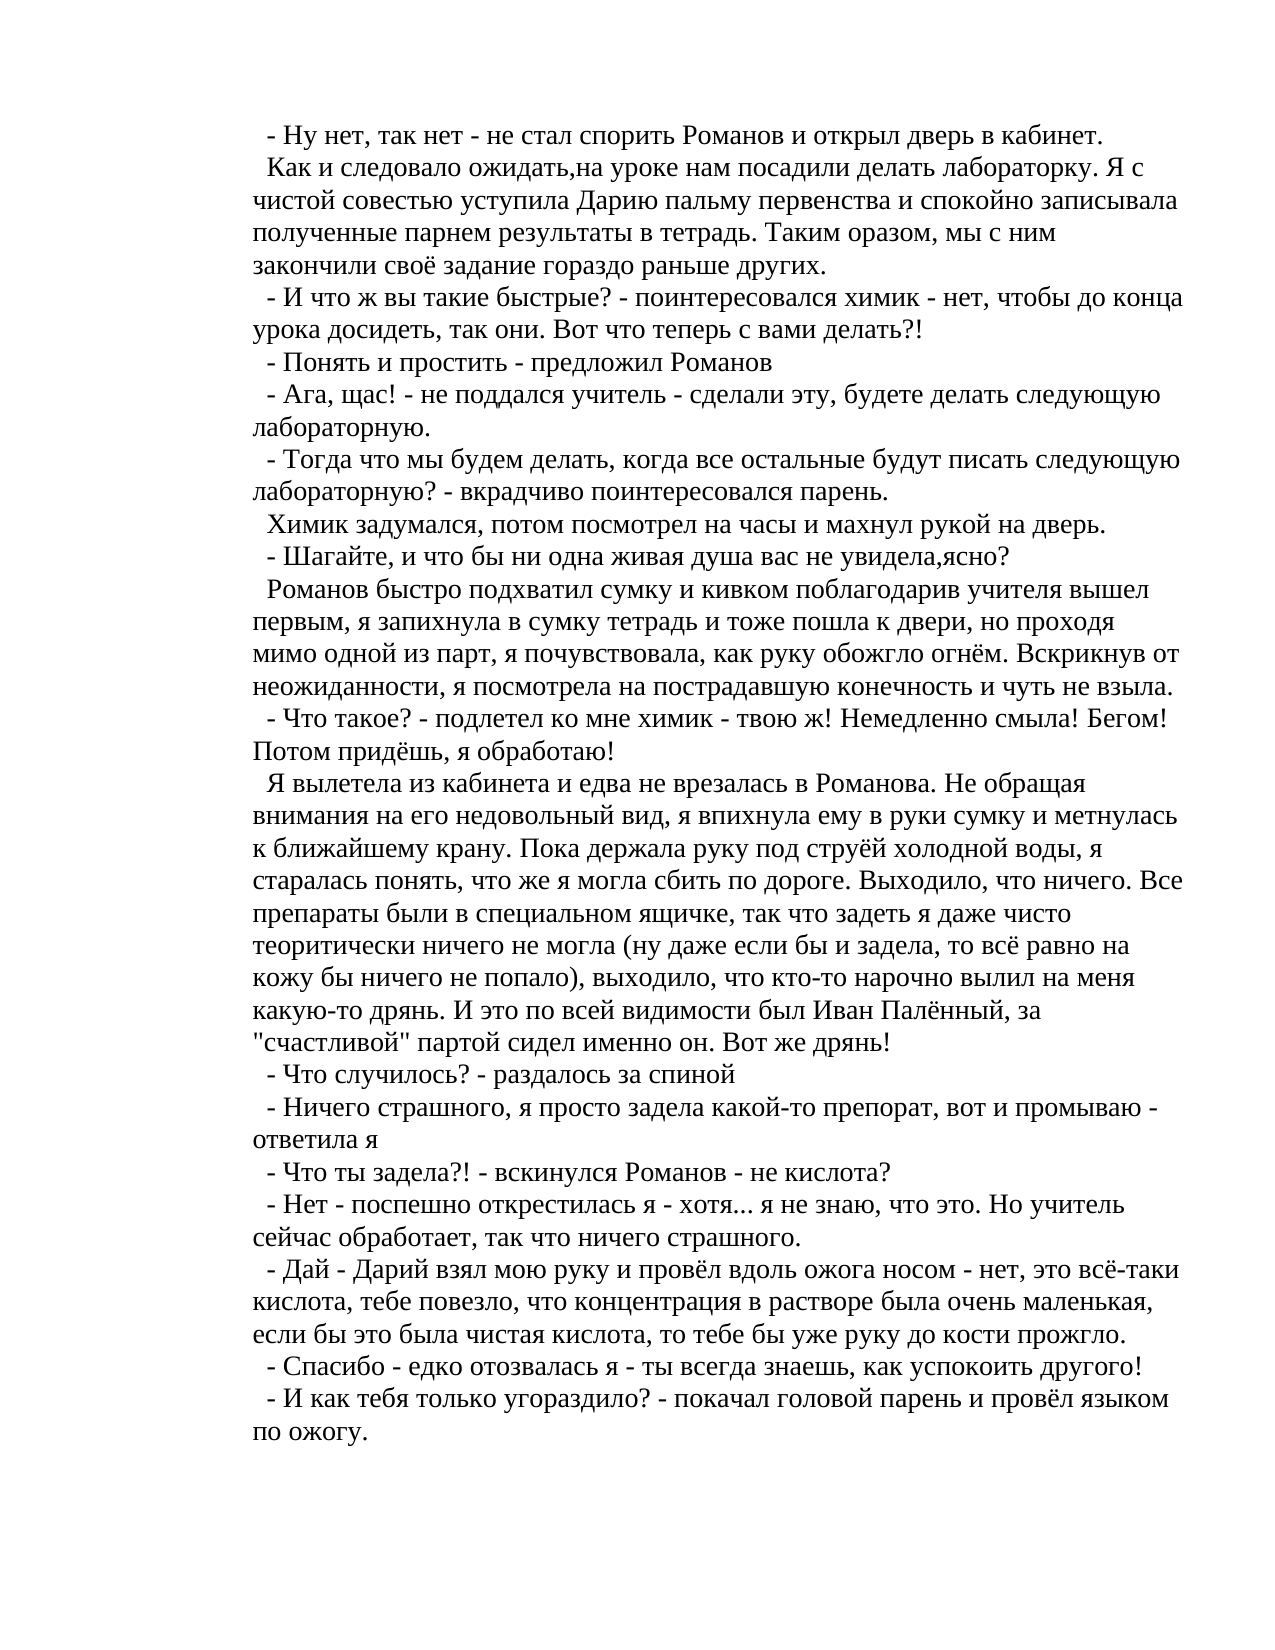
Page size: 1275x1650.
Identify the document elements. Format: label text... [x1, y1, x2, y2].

text - Что такое? - подлетел ко мне химик - твою ж! Немедленно смыла! Бегом! Потом придёшь, я обработаю! [252, 701, 1186, 766]
text - Ага, щас! - не поддался учитель - сделали эту, будете делать следующую лабораторную. [252, 377, 1186, 442]
text - Что ты задела?! - вскинулся Романов - не кислота? [252, 1155, 1186, 1187]
text - Ничего страшного, я просто задела какой-то препорат, вот и промываю - ответила я [252, 1090, 1186, 1155]
text Я вылетела из кабинета и едва не врезалась в Романова. Не обращая внимания на его недовольный вид, я впихнула ему в руки сумку и метнулась к ближайшему крану. Пока держала руку под струёй холодной воды, я старалась понять, что же я могла сбить по дороге. Выходило, что ничего. Все препараты были в специальном ящичке, так что задеть я даже чисто теоритически ничего не могла (ну даже если бы и задела, то всё равно на кожу бы ничего не попало), выходило, что кто-то нарочно вылил на меня какую-то дрянь. И это по всей видимости был Иван Палённый, за "счастливой" партой сидел именно он. Вот же дрянь! [252, 766, 1186, 1058]
text Как и следовало ожидать,на уроке нам посадили делать лабораторку. Я с чистой совестью уступила Дарию пальму первенства и спокойно записывала полученные парнем результаты в тетрадь. Таким оразом, мы с ним закончили своё задание гораздо раньше других. [252, 151, 1186, 280]
text - Тогда что мы будем делать, когда все остальные будут писать следующую лабораторную? - вкрадчиво поинтересовался парень. [252, 442, 1186, 507]
text - И как тебя только угораздило? - покачал головой парень и провёл языком по ожогу. [252, 1382, 1186, 1446]
text - Шагайте, и что бы ни одна живая душа вас не увидела,ясно? [252, 539, 1186, 572]
text - Что случилось? - раздалось за спиной [252, 1058, 1186, 1090]
text - И что ж вы такие быстрые? - поинтересовался химик - нет, чтобы до конца урока досидеть, так они. Вот что теперь с вами делать?! [252, 280, 1186, 345]
text Химик задумался, потом посмотрел на часы и махнул рукой на дверь. [252, 507, 1186, 539]
text - Понять и простить - предложил Романов [252, 345, 1186, 377]
text - Ну нет, так нет - не стал спорить Романов и открыл дверь в кабинет. [252, 118, 1186, 151]
text Романов быстро подхватил сумку и кивком поблагодарив учителя вышел первым, я запихнула в сумку тетрадь и тоже пошла к двери, но проходя мимо одной из парт, я почувствовала, как руку обожгло огнём. Вскрикнув от неожиданности, я посмотрела на пострадавшую конечность и чуть не взыла. [252, 572, 1186, 701]
text - Дай - Дарий взял мою руку и провёл вдоль ожога носом - нет, это всё-таки кислота, тебе повезло, что концентрация в растворе была очень маленькая, если бы это была чистая кислота, то тебе бы уже руку до кости прожгло. [252, 1252, 1186, 1349]
text - Нет - поспешно открестилась я - хотя... я не знаю, что это. Но учитель сейчас обработает, так что ничего страшного. [252, 1187, 1186, 1252]
text - Спасибо - едко отозвалась я - ты всегда знаешь, как успокоить другого! [252, 1349, 1186, 1382]
